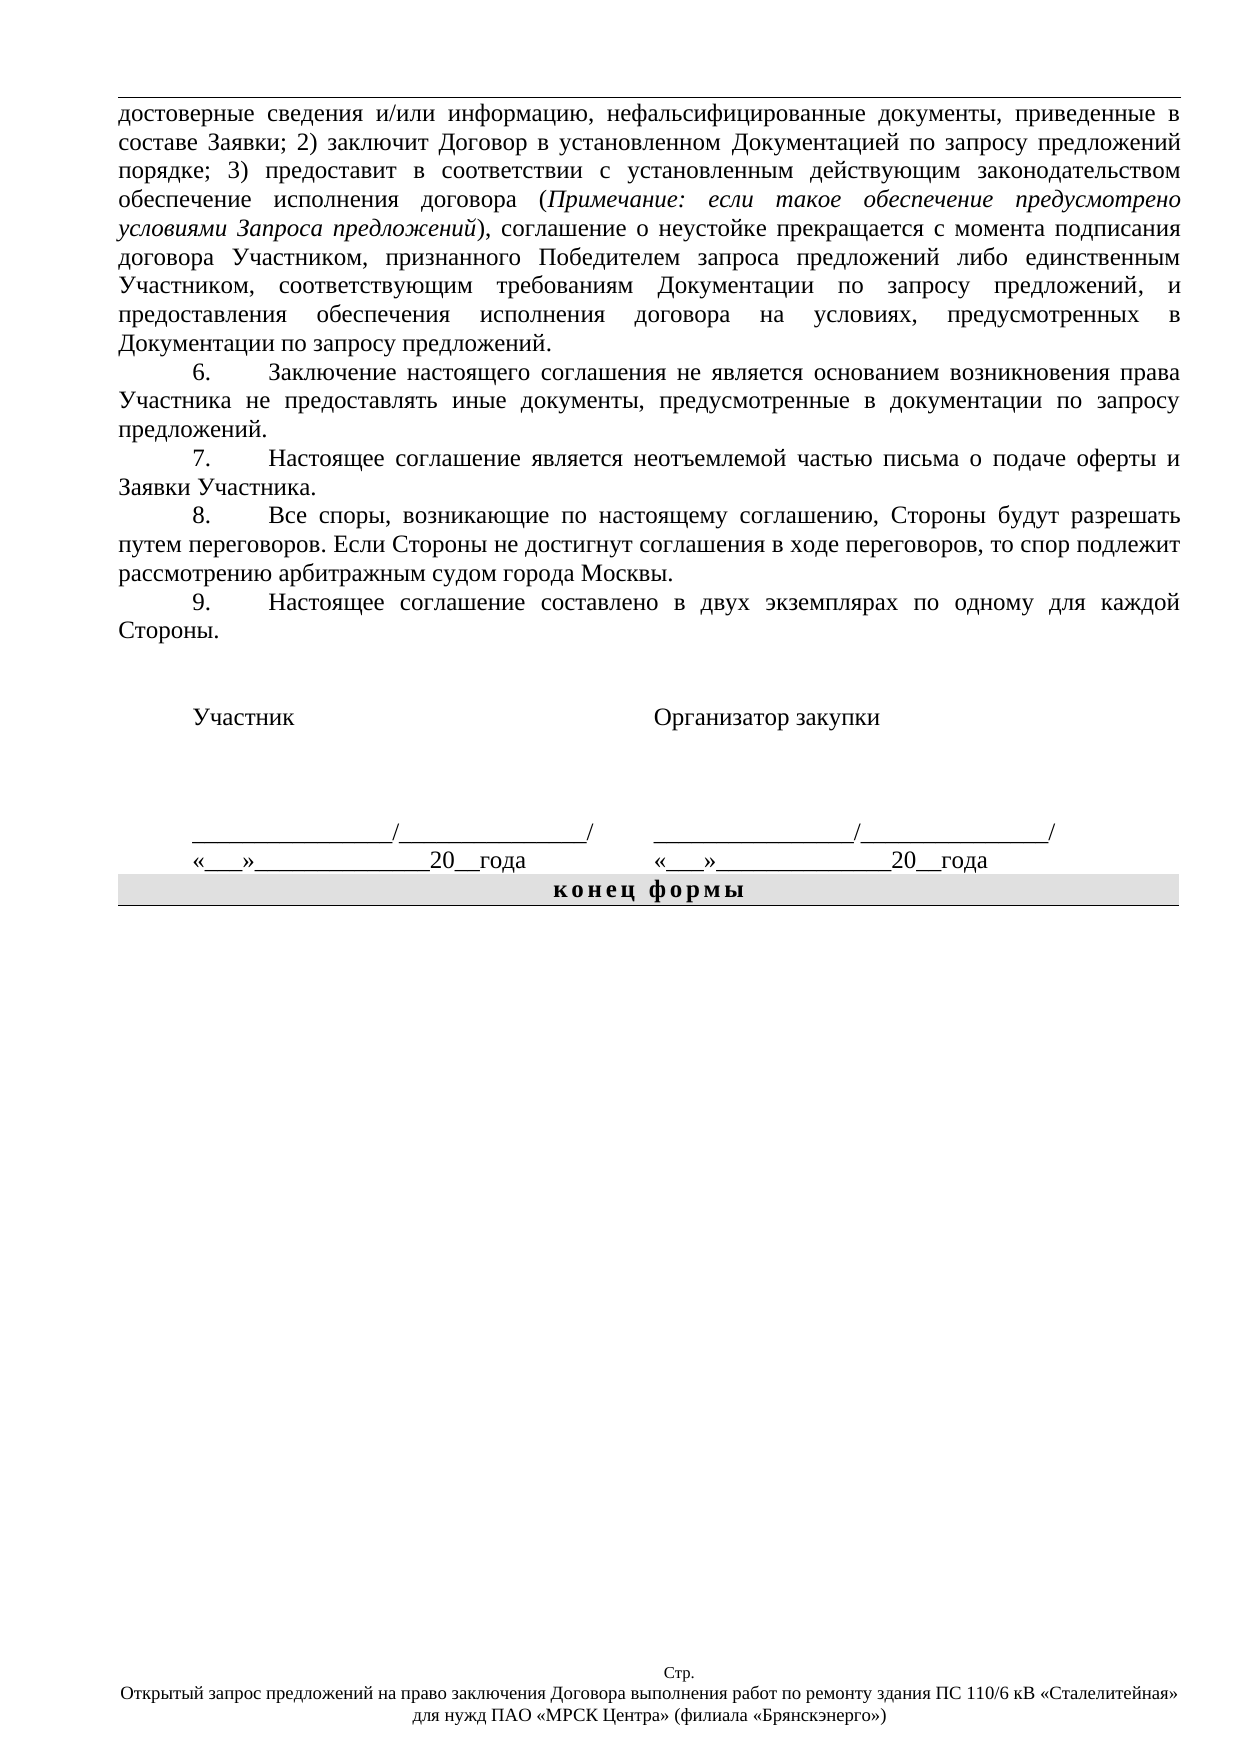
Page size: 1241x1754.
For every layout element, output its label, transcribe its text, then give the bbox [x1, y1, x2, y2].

text конец формы [118, 874, 1179, 905]
list Настоящее соглашение составлено в двух экземплярах по одному для каждой Стороны. [118, 587, 1181, 644]
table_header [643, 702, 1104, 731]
list Все споры, возникающие по настоящему соглашению, Стороны будут разрешать путем переговоров. Если Стороны не достигнут соглашения в ходе переговоров, то спор подлежит рассмотрению арбитражным судом города Москвы. [118, 501, 1181, 587]
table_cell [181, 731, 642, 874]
list Настоящее соглашение является неотъемлемой частью письма о подаче оферты и Заявки Участника. [118, 443, 1181, 501]
list Заключение настоящего соглашения не является основанием возникновения права Участника не предоставлять иные документы, предусмотренные в документации по запросу предложений. [118, 357, 1181, 443]
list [118, 98, 1181, 357]
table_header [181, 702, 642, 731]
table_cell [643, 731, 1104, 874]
